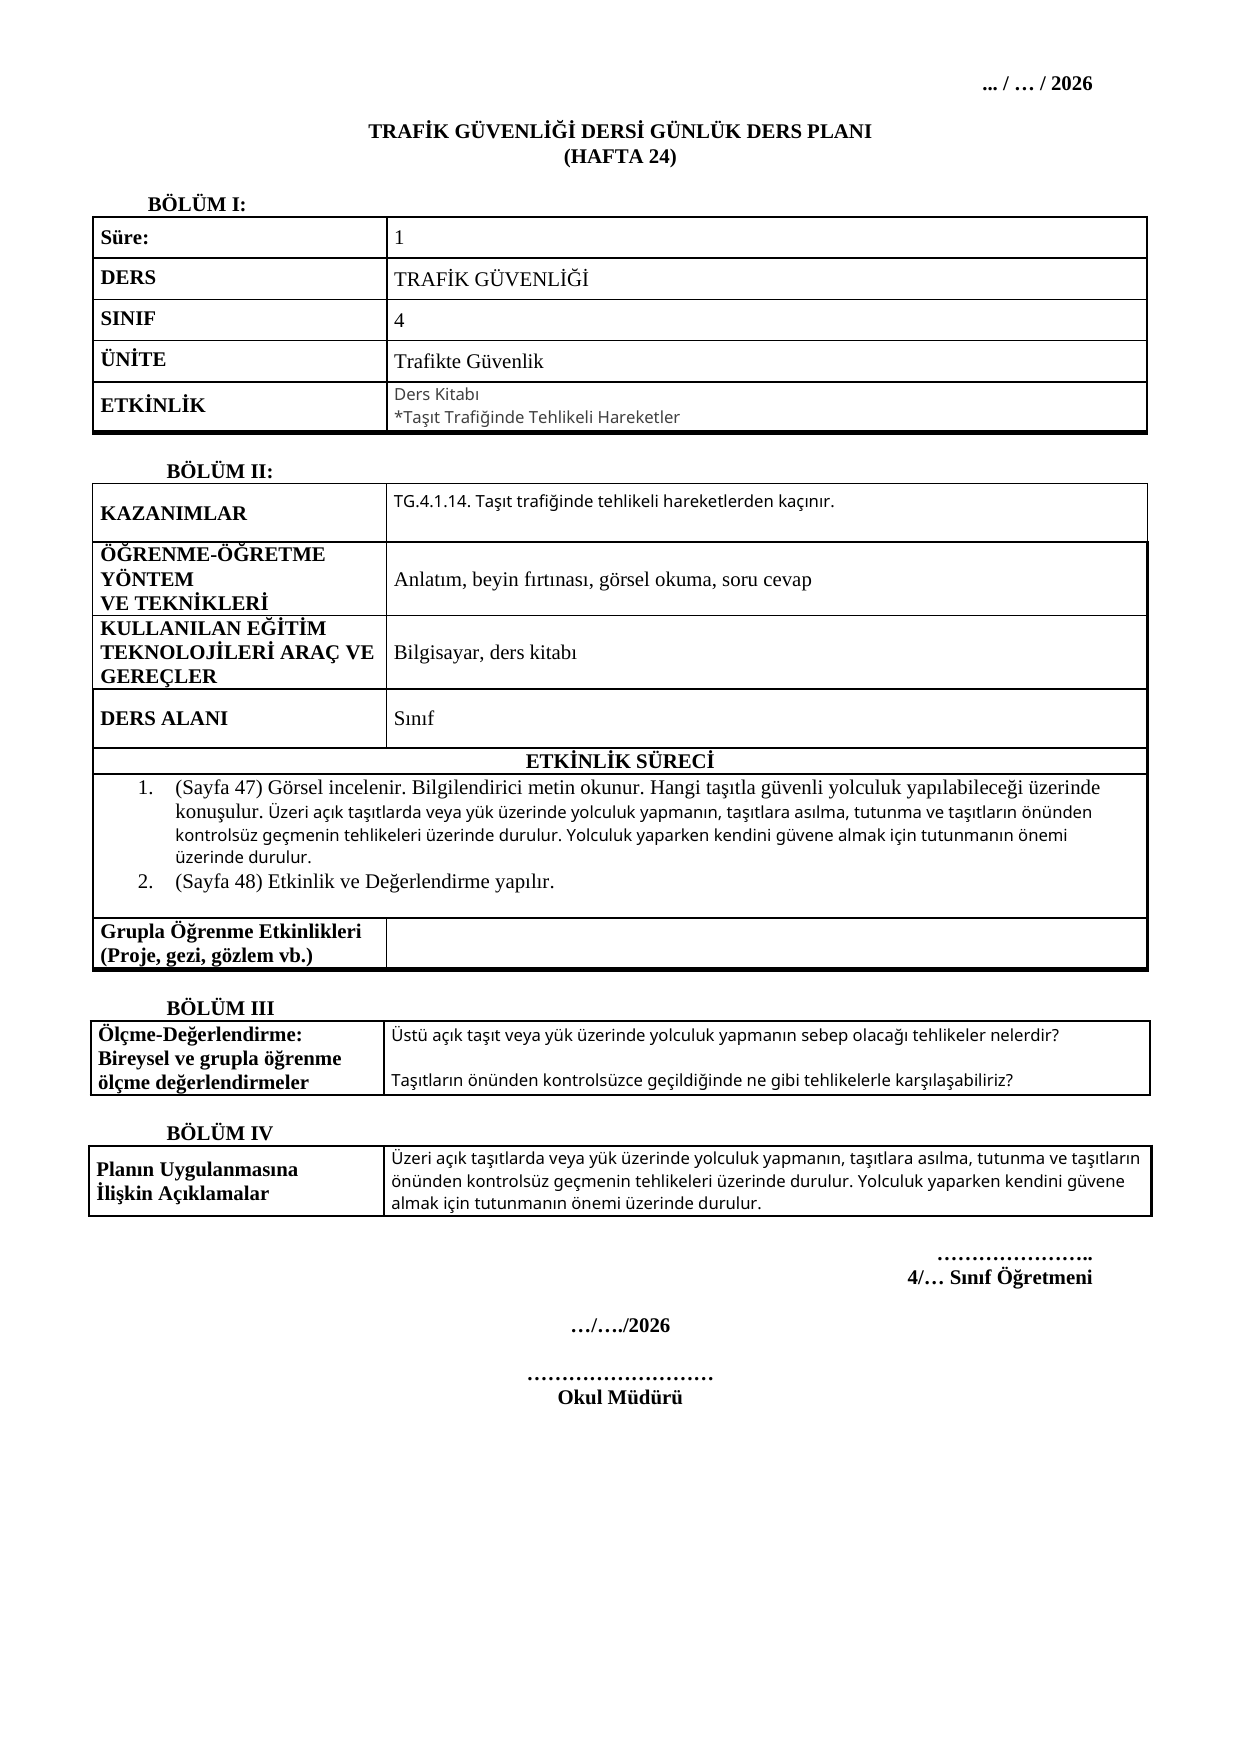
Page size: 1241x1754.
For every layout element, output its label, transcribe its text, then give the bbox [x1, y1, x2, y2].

table_cell Sınıf [387, 690, 1146, 747]
text ... / … / 2026 [148, 71, 1092, 95]
table_cell KULLANILAN EĞİTİM TEKNOLOJİLERİ ARAÇ VE GEREÇLER [93, 616, 386, 688]
table_cell ÜNİTE [94, 341, 386, 381]
text 4/… Sınıf Öğretmeni [148, 1265, 1092, 1289]
table_cell 4 [388, 300, 1146, 340]
table_cell [387, 919, 1146, 967]
table_cell DERS [94, 259, 386, 298]
table_cell ETKİNLİK SÜRECİ [94, 749, 1146, 773]
table_cell DERS ALANI [94, 690, 386, 747]
text BÖLÜM I: [148, 192, 1092, 216]
table_cell Bilgisayar, ders kitabı [387, 616, 1146, 688]
table_cell TRAFİK GÜVENLİĞİ [388, 259, 1146, 298]
table_cell Ders Kitabı *Taşıt Trafiğinde Tehlikeli Hareketler [388, 383, 1146, 430]
text BÖLÜM II: [148, 459, 1092, 483]
table_header Üstü açık taşıt veya yük üzerinde yolculuk yapmanın sebep olacağı tehlikeler nelerdir? Taşıtların önünden kontrolsüzce geçildiğinde ne gibi tehlikelerle karşılaşabiliriz? [385, 1022, 1149, 1094]
text ……………………… [148, 1361, 1092, 1385]
subtitle BÖLÜM IV [148, 1120, 1092, 1144]
table_header 1 [388, 218, 1146, 257]
text …/…./2026 [148, 1313, 1092, 1337]
table_cell (Sayfa 47) Görsel incelenir. Bilgilendirici metin okunur. Hangi taşıtla güvenli yolculuk yapılabileceği üzerinde konuşulur. Üzeri açık taşıtlarda veya yük üzerinde yolculuk yapmanın, taşıtlara asılma, tutunma ve taşıtların önünden kontrolsüz geçmenin tehlikeleri üzerinde durulur. Yolculuk yaparken kendini güvene almak için tutunmanın önemi üzerinde durulur. (Sayfa 48) Etkinlik ve Değerlendirme yapılır. [94, 775, 1146, 917]
table_cell Trafikte Güvenlik [388, 341, 1146, 381]
text (HAFTA 24) [148, 143, 1092, 168]
table_header TG.4.1.14. Taşıt trafiğinde tehlikeli hareketlerden kaçınır. [387, 484, 1147, 541]
table_header KAZANIMLAR [93, 484, 386, 541]
table_cell ETKİNLİK [94, 383, 386, 430]
subtitle BÖLÜM III [148, 996, 1092, 1020]
table_header Üzeri açık taşıtlarda veya yük üzerinde yolculuk yapmanın, taşıtlara asılma, tutunma ve taşıtların önünden kontrolsüz geçmenin tehlikeleri üzerinde durulur. Yolculuk yaparken kendini güvene almak için tutunmanın önemi üzerinde durulur. [385, 1147, 1150, 1215]
text TRAFİK GÜVENLİĞİ DERSİ GÜNLÜK DERS PLANI [148, 119, 1092, 143]
text ………………….. [148, 1241, 1092, 1265]
table_header Planın Uygulanmasına İlişkin Açıklamalar [90, 1147, 383, 1215]
table_cell ÖĞRENME-ÖĞRETME YÖNTEM VE TEKNİKLERİ [93, 543, 386, 614]
table_cell Anlatım, beyin fırtınası, görsel okuma, soru cevap [387, 543, 1146, 614]
table_cell SINIF [94, 300, 386, 340]
table_cell Grupla Öğrenme Etkinlikleri (Proje, gezi, gözlem vb.) [94, 919, 386, 967]
table_header Ölçme-Değerlendirme: Bireysel ve grupla öğrenme ölçme değerlendirmeler [92, 1022, 383, 1094]
table_header Süre: [94, 218, 386, 257]
text Okul Müdürü [148, 1385, 1092, 1409]
